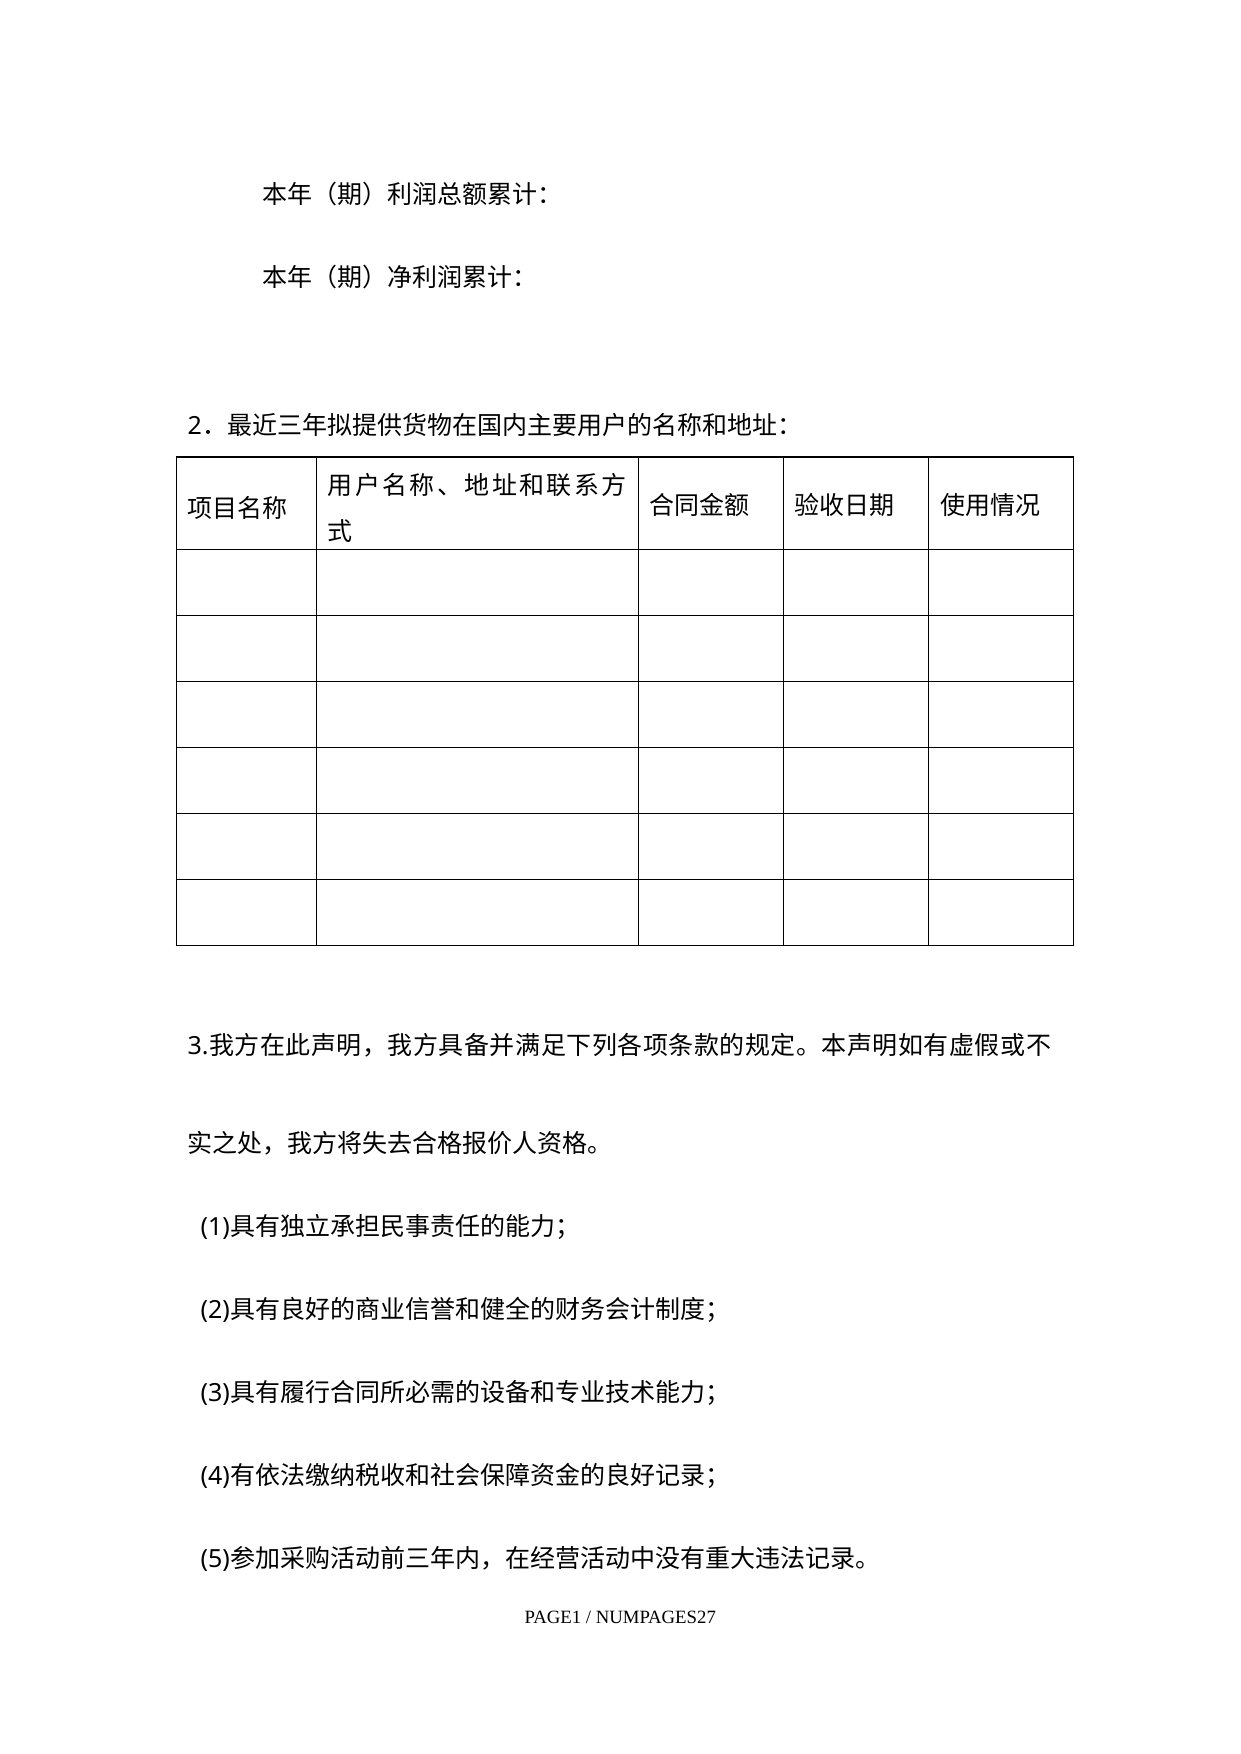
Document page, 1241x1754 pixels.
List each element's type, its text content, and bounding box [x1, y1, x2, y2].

table_cell [929, 880, 1073, 945]
text (4)有依法缴纳税收和社会保障资金的良好记录； [187, 1441, 1053, 1506]
table_cell [177, 880, 316, 945]
text 本年（期）净利润累计： [187, 243, 1053, 308]
text (3)具有履行合同所必需的设备和专业技术能力； [187, 1358, 1053, 1423]
table_cell [639, 880, 783, 945]
table_cell [784, 616, 928, 681]
table_cell [784, 682, 928, 747]
table_cell [784, 880, 928, 945]
table_cell [177, 550, 316, 615]
table_header 项目名称 [177, 458, 316, 549]
text (1)具有独立承担民事责任的能力； [187, 1192, 1053, 1257]
text 2．最近三年拟提供货物在国内主要用户的名称和地址： [187, 391, 1053, 456]
table_cell [177, 616, 316, 681]
table_cell [784, 550, 928, 615]
table_cell [317, 550, 638, 615]
table_cell [177, 748, 316, 813]
table_cell [784, 748, 928, 813]
table_cell [639, 814, 783, 879]
table_header 使用情况 [929, 458, 1073, 549]
table_cell [929, 682, 1073, 747]
table_cell [929, 814, 1073, 879]
table_cell [784, 814, 928, 879]
table_cell [317, 748, 638, 813]
table_cell [317, 682, 638, 747]
table_cell [177, 682, 316, 747]
table_cell [929, 748, 1073, 813]
text 3.我方在此声明，我方具备并满足下列各项条款的规定。本声明如有虚假或不实之处，我方将失去合格报价人资格。 [187, 1011, 1053, 1174]
table_header 用户名称、地址和联系方式 [317, 458, 638, 549]
text (2)具有良好的商业信誉和健全的财务会计制度； [187, 1275, 1053, 1340]
text 本年（期）利润总额累计： [187, 160, 1053, 225]
table_cell [317, 880, 638, 945]
table_cell [639, 748, 783, 813]
table_cell [177, 814, 316, 879]
table_cell [317, 814, 638, 879]
table_header 验收日期 [784, 458, 928, 549]
table_cell [639, 682, 783, 747]
table_cell [317, 616, 638, 681]
table_cell [929, 616, 1073, 681]
table_cell [639, 550, 783, 615]
table_cell [929, 550, 1073, 615]
text (5)参加采购活动前三年内，在经营活动中没有重大违法记录。 [187, 1524, 1053, 1589]
table_cell [639, 616, 783, 681]
table_header 合同金额 [639, 458, 783, 549]
